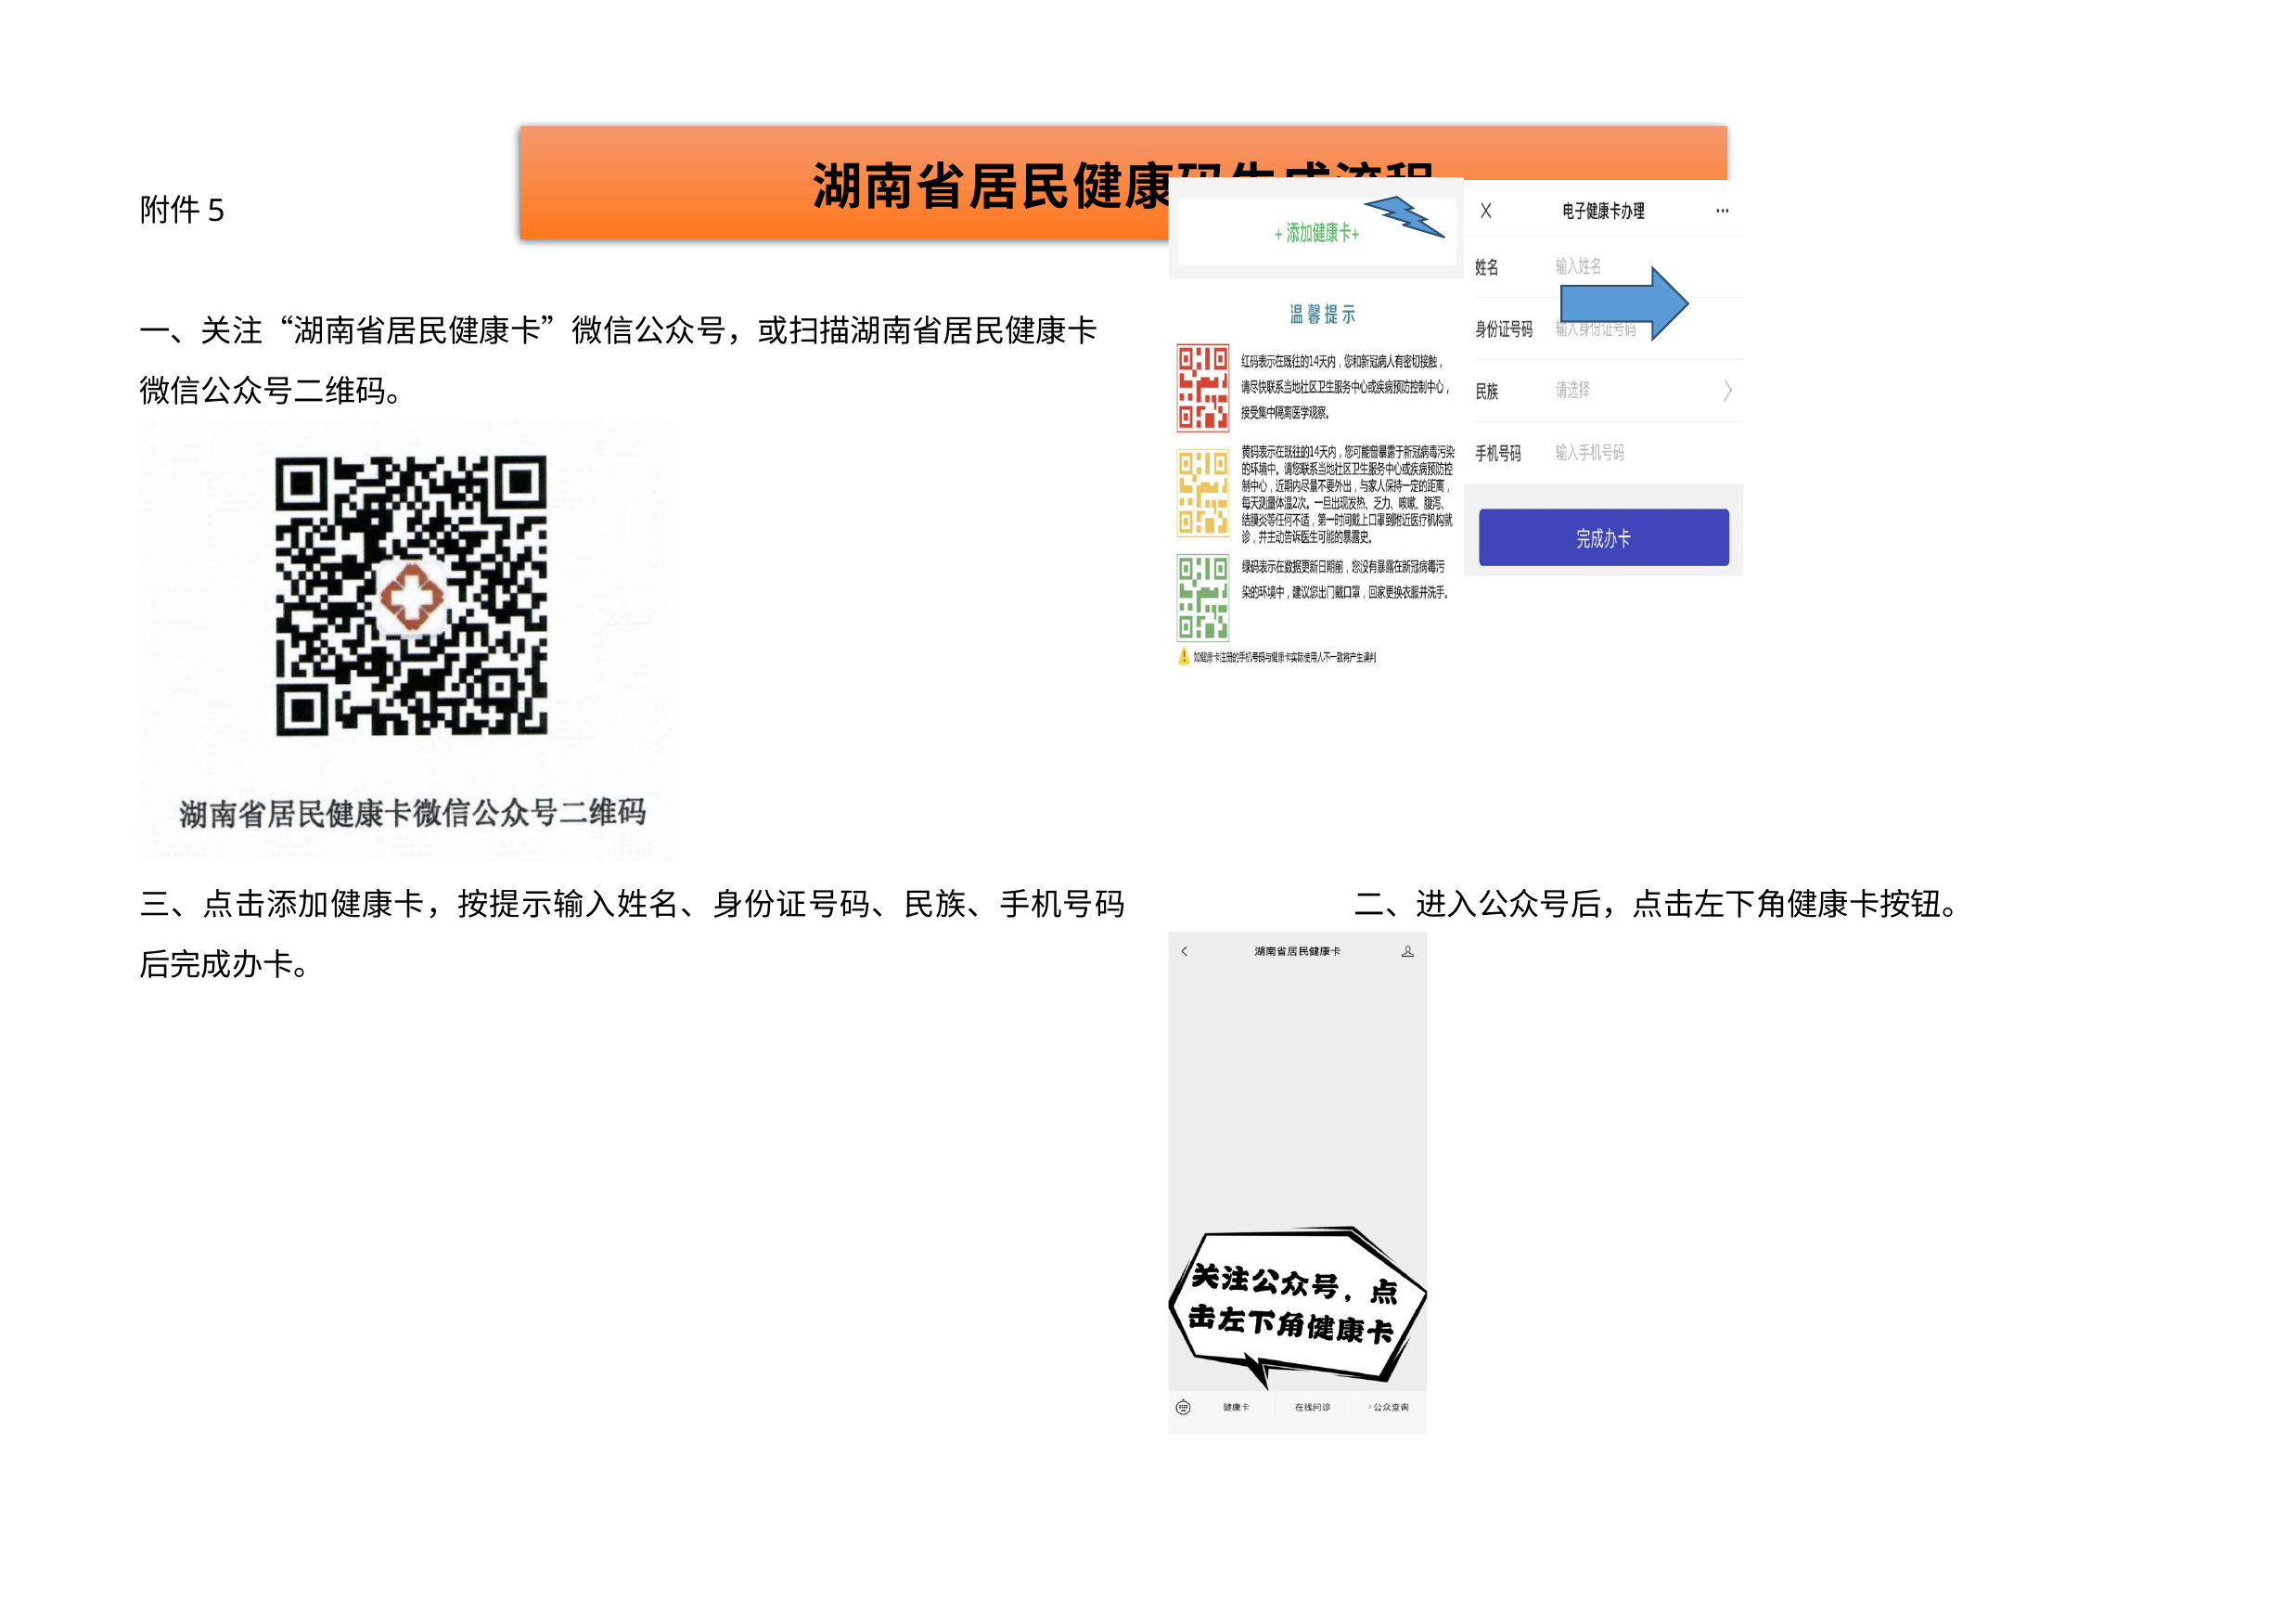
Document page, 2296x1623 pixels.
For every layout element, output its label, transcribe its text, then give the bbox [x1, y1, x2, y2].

text 三、点击添加健康卡，按提示输入姓名、身份证号码、民族、手机号码后完成办卡。 [139, 871, 1127, 992]
picture [1168, 177, 1744, 684]
text 附件5 [139, 178, 1127, 238]
text 二、进入公众号后，点击左下角健康卡按钮。 [1168, 871, 2157, 932]
picture [139, 419, 673, 861]
text 一、关注“湖南省居民健康卡”微信公众号，或扫描湖南省居民健康卡 [139, 299, 1127, 359]
picture [1168, 932, 1428, 1435]
text 微信公众号二维码。 [139, 359, 1127, 419]
